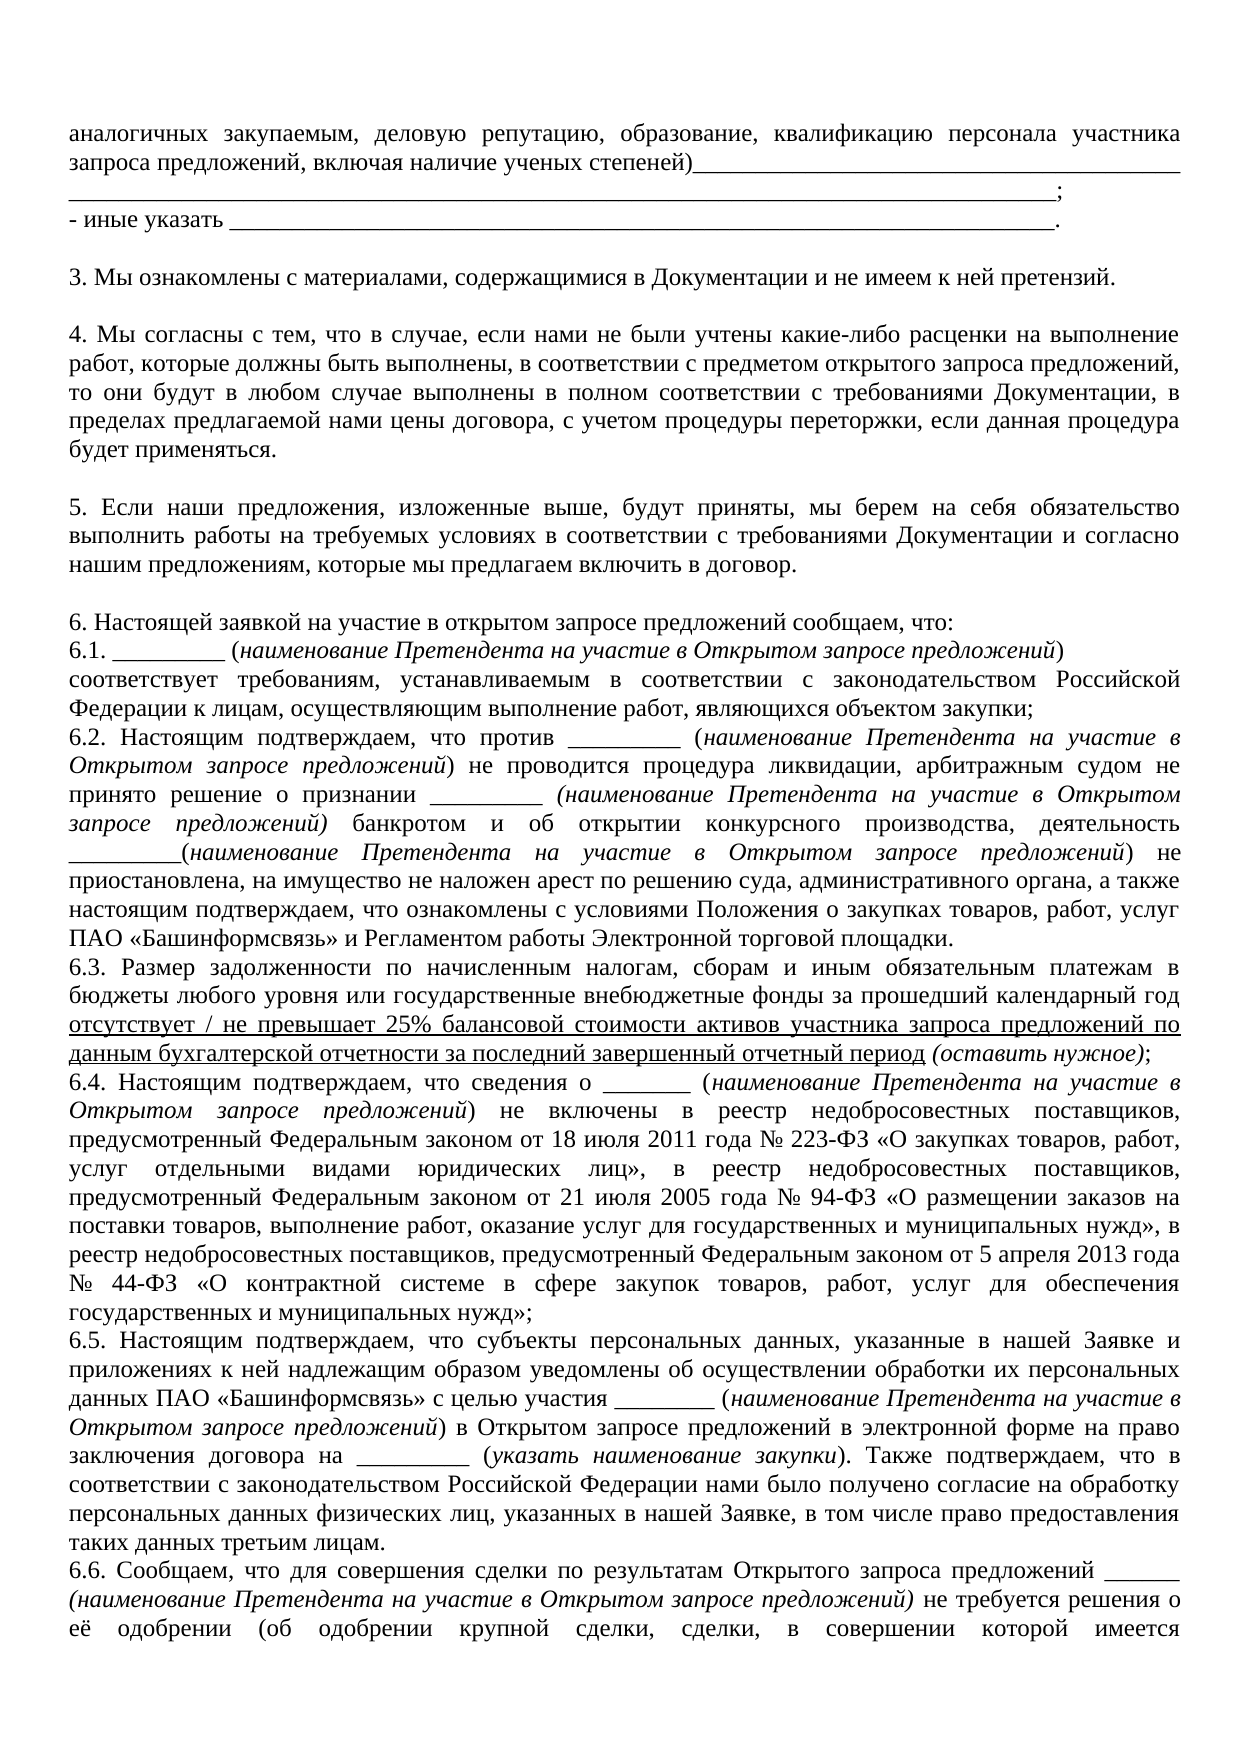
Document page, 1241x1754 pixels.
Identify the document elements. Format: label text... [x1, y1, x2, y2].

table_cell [58, 118, 1192, 291]
table_cell 4. Мы согласны с тем, что в случае, если нами не были учтены какие-либо расценки на выполнение работ, которые должны быть выполнены, в соответствии с предметом открытого запроса предложений, то они будут в любом случае выполнены в полном соответствии с требованиями Документации, в пределах предлагаемой нами цены договора, с учетом процедуры переторжки, если данная процедура будет применяться. [58, 291, 1192, 492]
table_cell 5. Если наши предложения, изложенные выше, будут приняты, мы берем на себя обязательство выполнить работы на требуемых условиях в соответствии с требованиями Документации и согласно нашим предложениям, которые мы предлагаем включить в договор. [58, 492, 1192, 607]
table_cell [58, 607, 1192, 1642]
